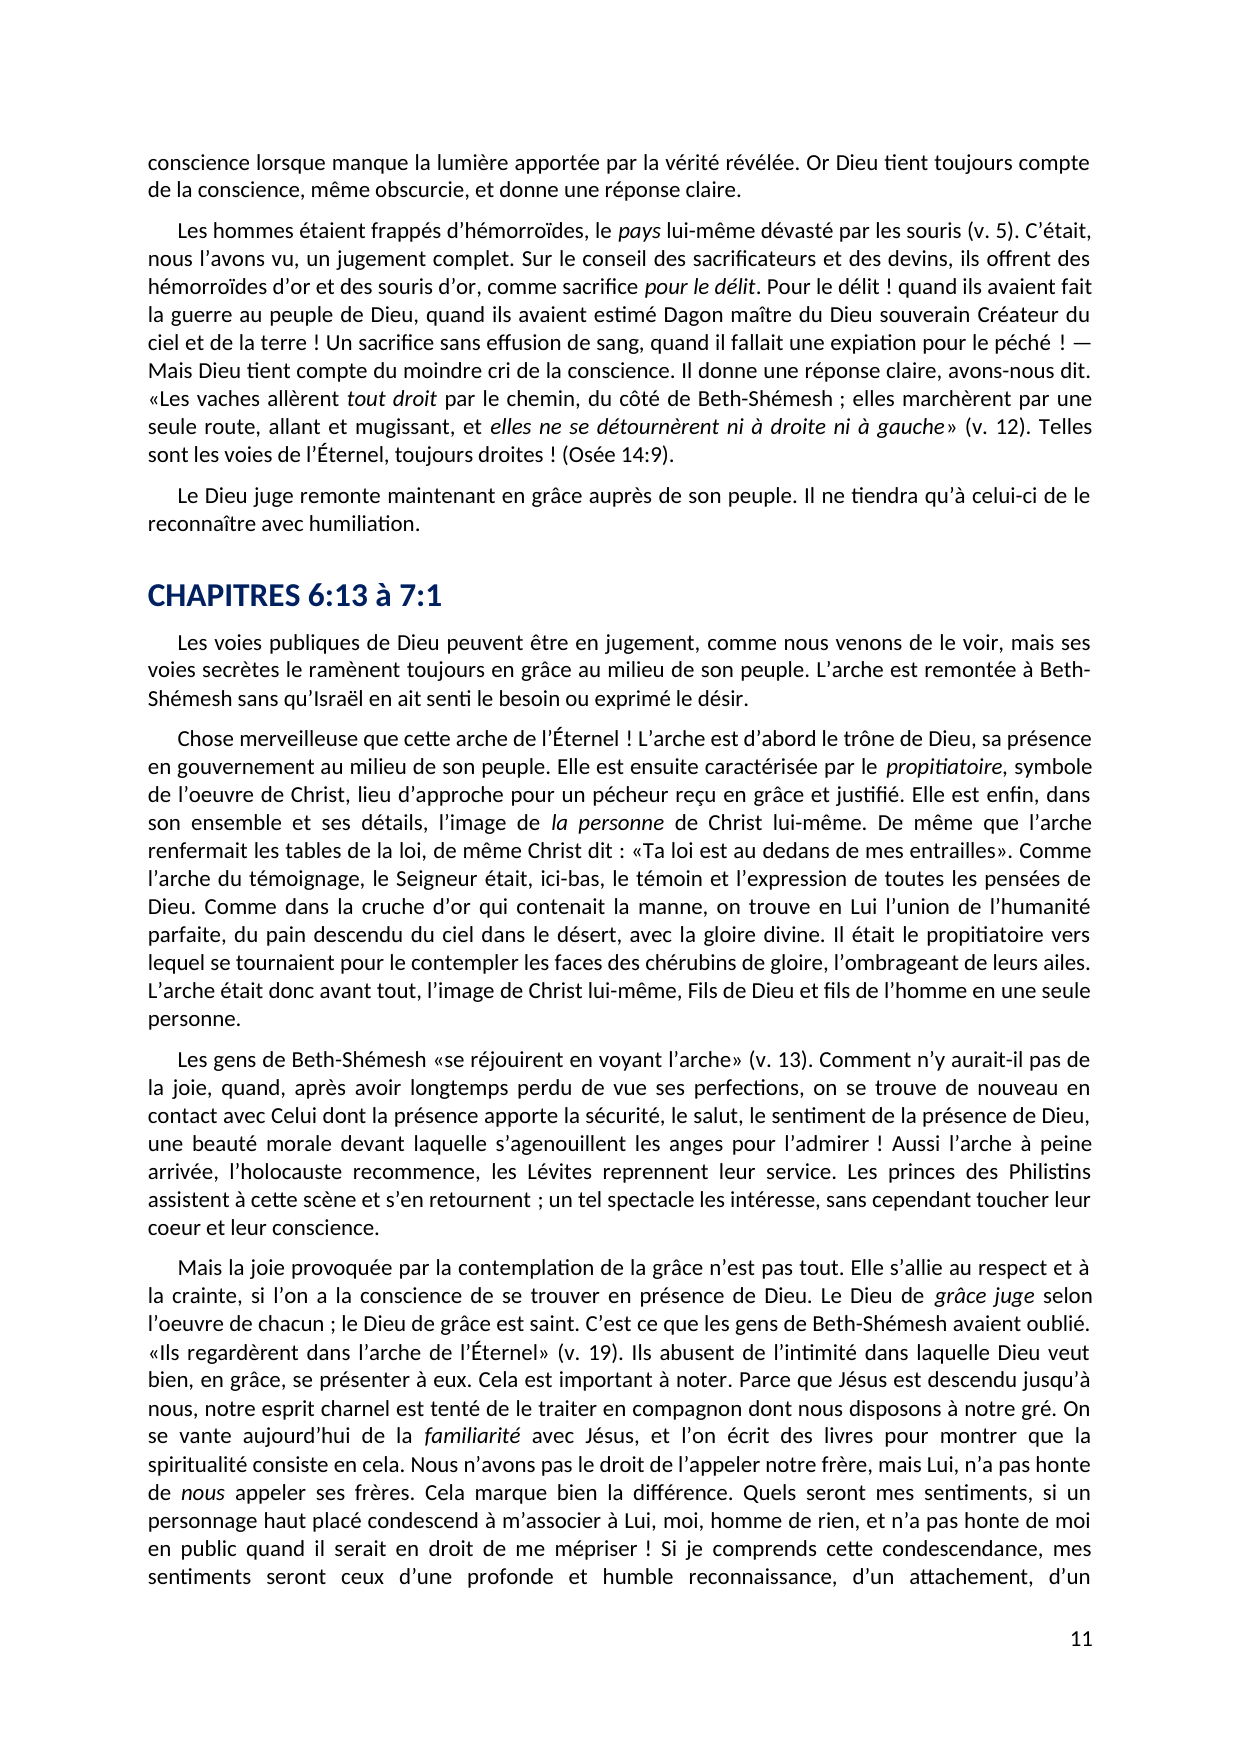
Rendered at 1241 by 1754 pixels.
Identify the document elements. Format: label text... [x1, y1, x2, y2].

text Les hommes étaient frappés d’hémorroïdes, le pays lui-même dévasté par les souris (v. 5). C’était, nous l’avons vu, un jugement complet. Sur le conseil des sacrificateurs et des devins, ils offrent des hémorroïdes d’or et des souris d’or, comme sacrifice pour le délit. Pour le délit ! quand ils avaient fait la guerre au peuple de Dieu, quand ils avaient estimé Dagon maître du Dieu souverain Créateur du ciel et de la terre ! Un sacrifice sans effusion de sang, quand il fallait une expiation pour le péché ! — Mais Dieu tient compte du moindre cri de la conscience. Il donne une réponse claire, avons-nous dit. «Les vaches allèrent tout droit par le chemin, du côté de Beth-Shémesh ; elles marchèrent par une seule route, allant et mugissant, et elles ne se détournèrent ni à droite ni à gauche» (v. 12). Telles sont les voies de l’Éternel, toujours droites ! (Osée 14:9). [148, 216, 1093, 468]
text Chose merveilleuse que cette arche de l’Éternel ! L’arche est d’abord le trône de Dieu, sa présence en gouvernement au milieu de son peuple. Elle est ensuite caractérisée par le propitiatoire, symbole de l’oeuvre de Christ, lieu d’approche pour un pécheur reçu en grâce et justifié. Elle est enfin, dans son ensemble et ses détails, l’image de la personne de Christ lui-même. De même que l’arche renfermait les tables de la loi, de même Christ dit : «Ta loi est au dedans de mes entrailles». Comme l’arche du témoignage, le Seigneur était, ici-bas, le témoin et l’expression de toutes les pensées de Dieu. Comme dans la cruche d’or qui contenait la manne, on trouve en Lui l’union de l’humanité parfaite, du pain descendu du ciel dans le désert, avec la gloire divine. Il était le propitiatoire vers lequel se tournaient pour le contempler les faces des chérubins de gloire, l’ombrageant de leurs ailes. L’arche était donc avant tout, l’image de Christ lui-même, Fils de Dieu et fils de l’homme en une seule personne. [148, 724, 1093, 1032]
subtitle CHAPITRES 6:13 à 7:1 [148, 574, 1093, 615]
text Les voies publiques de Dieu peuvent être en jugement, comme nous venons de le voir, mais ses voies secrètes le ramènent toujours en grâce au milieu de son peuple. L’arche est remontée à Beth-Shémesh sans qu’Israël en ait senti le besoin ou exprimé le désir. [148, 628, 1093, 712]
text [148, 1253, 1093, 1590]
text Le Dieu juge remonte maintenant en grâce auprès de son peuple. Il ne tiendra qu’à celui-ci de le reconnaître avec humiliation. [148, 481, 1093, 537]
text Les gens de Beth-Shémesh «se réjouirent en voyant l’arche» (v. 13). Comment n’y aurait-il pas de la joie, quand, après avoir longtemps perdu de vue ses perfections, on se trouve de nouveau en contact avec Celui dont la présence apporte la sécurité, le salut, le sentiment de la présence de Dieu, une beauté morale devant laquelle s’agenouillent les anges pour l’admirer ! Aussi l’arche à peine arrivée, l’holocauste recommence, les Lévites reprennent leur service. Les princes des Philistins assistent à cette scène et s’en retournent ; un tel spectacle les intéresse, sans cependant toucher leur coeur et leur conscience. [148, 1045, 1093, 1241]
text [148, 148, 1093, 204]
